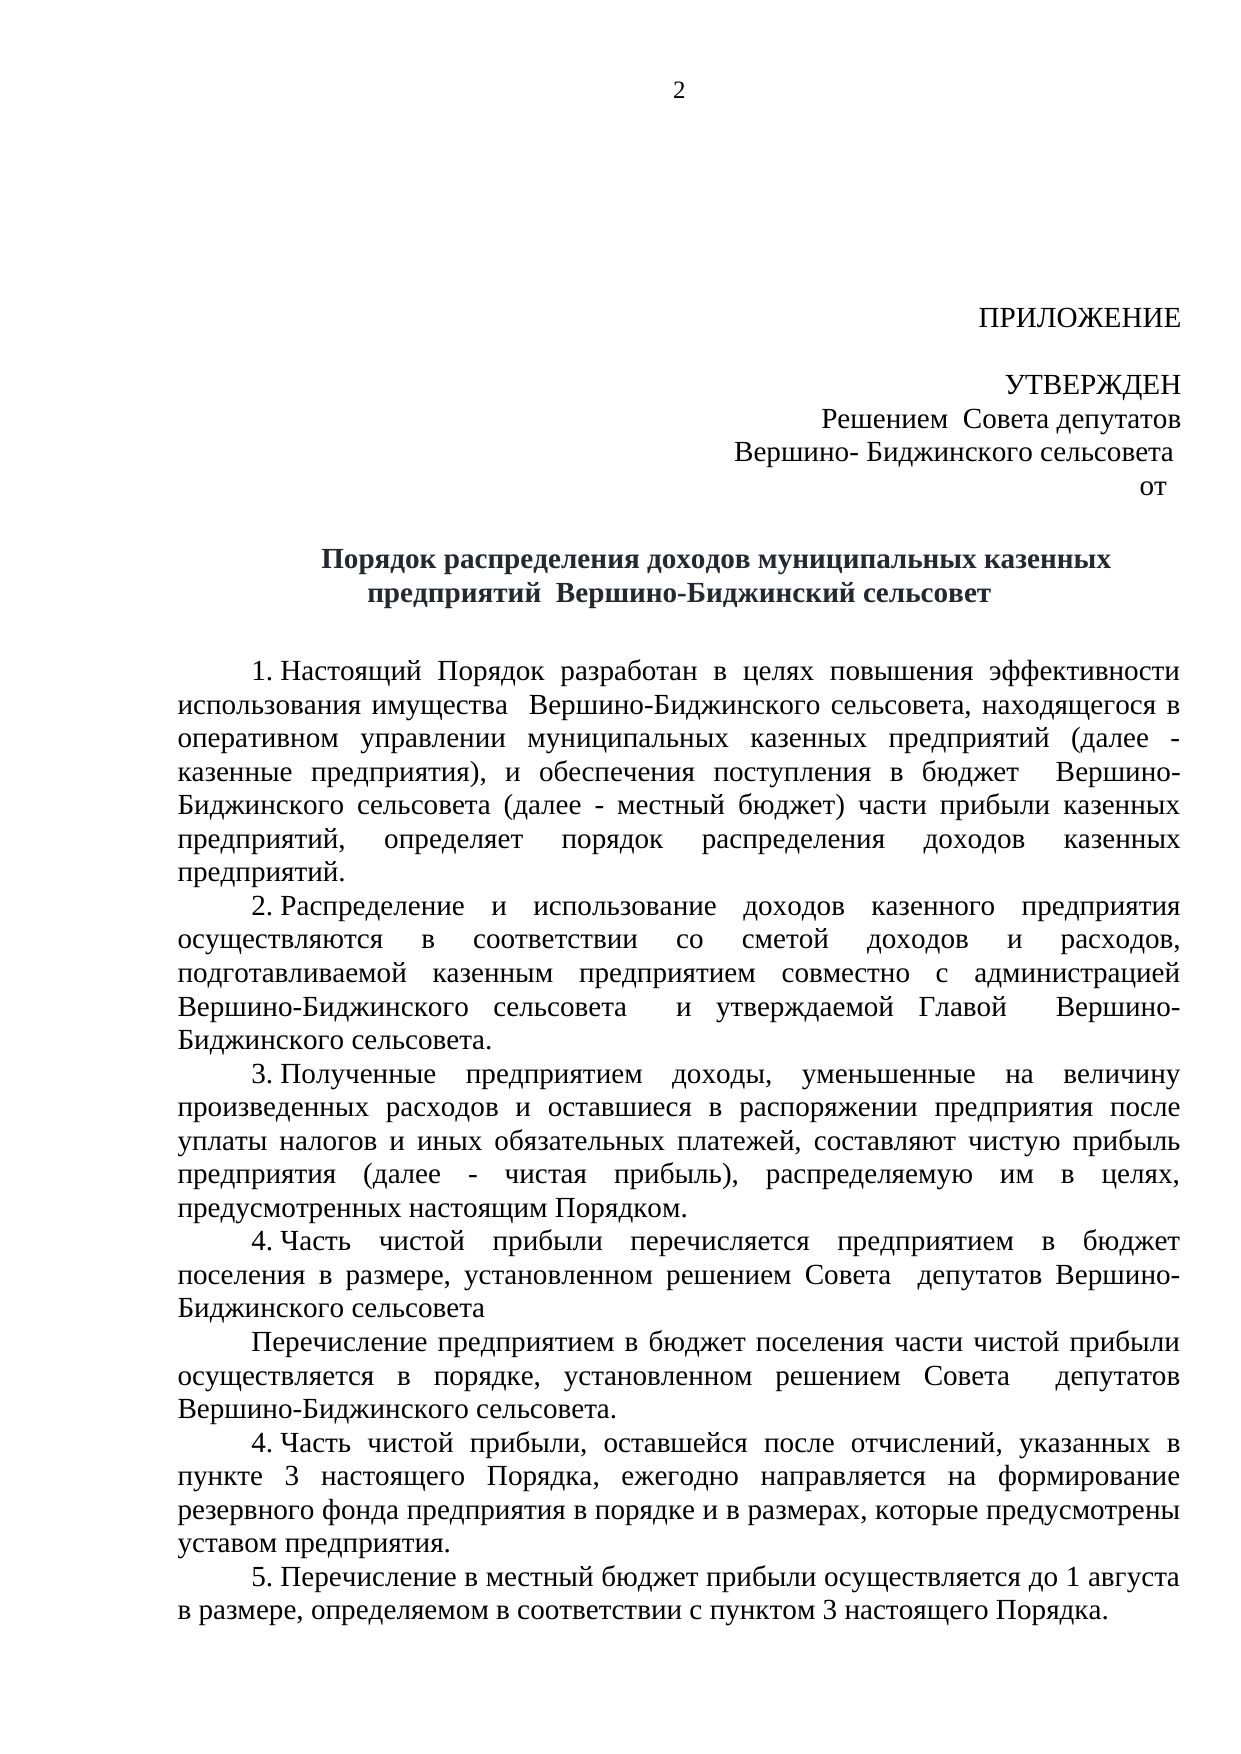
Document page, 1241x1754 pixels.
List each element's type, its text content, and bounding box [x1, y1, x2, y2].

text 4. Часть чистой прибыли, оставшейся после отчислений, указанных в пункте 3 настоящего Порядка, ежегодно направляется на формирование резервного фонда предприятия в порядке и в размерах, которые предусмотрены уставом предприятия. [177, 1425, 1181, 1559]
text 3. Полученные предприятием доходы, уменьшенные на величину произведенных расходов и оставшиеся в распоряжении предприятия после уплаты налогов и иных обязательных платежей, составляют чистую прибыль предприятия (далее - чистая прибыль), распределяемую им в целях, предусмотренных настоящим Порядком. [177, 1056, 1181, 1223]
text Перечисление предприятием в бюджет поселения части чистой прибыли осуществляется в порядке, установленном решением Совета депутатов Вершино-Биджинского сельсовета. [177, 1324, 1181, 1425]
text Решением Совета депутатов [177, 401, 1181, 434]
text 2. Распределение и использование доходов казенного предприятия осуществляются в соответствии со сметой доходов и расходов, подготавливаемой казенным предприятием совместно с администрацией Вершино-Биджинского сельсовета и утверждаемой Главой Вершино-Биджинского сельсовета. [177, 888, 1181, 1056]
text УТВЕРЖДЕН [177, 367, 1181, 401]
text 1. Настоящий Порядок разработан в целях повышения эффективности использования имущества Вершино-Биджинского сельсовета, находящегося в оперативном управлении муниципальных казенных предприятий (далее - казенные предприятия), и обеспечения поступления в бюджет Вершино-Биджинского сельсовета (далее - местный бюджет) части прибыли казенных предприятий, определяет порядок распределения доходов казенных предприятий. [177, 653, 1181, 888]
text Вершино- Биджинского сельсовета от [177, 434, 1181, 530]
text 5. Перечисление в местный бюджет прибыли осуществляется до 1 августа в размере, определяемом в соответствии с пунктом 3 настоящего Порядка. [177, 1559, 1181, 1626]
text ПРИЛОЖЕНИЕ [177, 300, 1181, 334]
text 4. Часть чистой прибыли перечисляется предприятием в бюджет поселения в размере, установленном решением Совета депутатов Вершино-Биджинского сельсовета [177, 1223, 1181, 1324]
text Порядок распределения доходов муниципальных казенных предприятий Вершино-Биджинский сельсовет [177, 541, 1181, 608]
